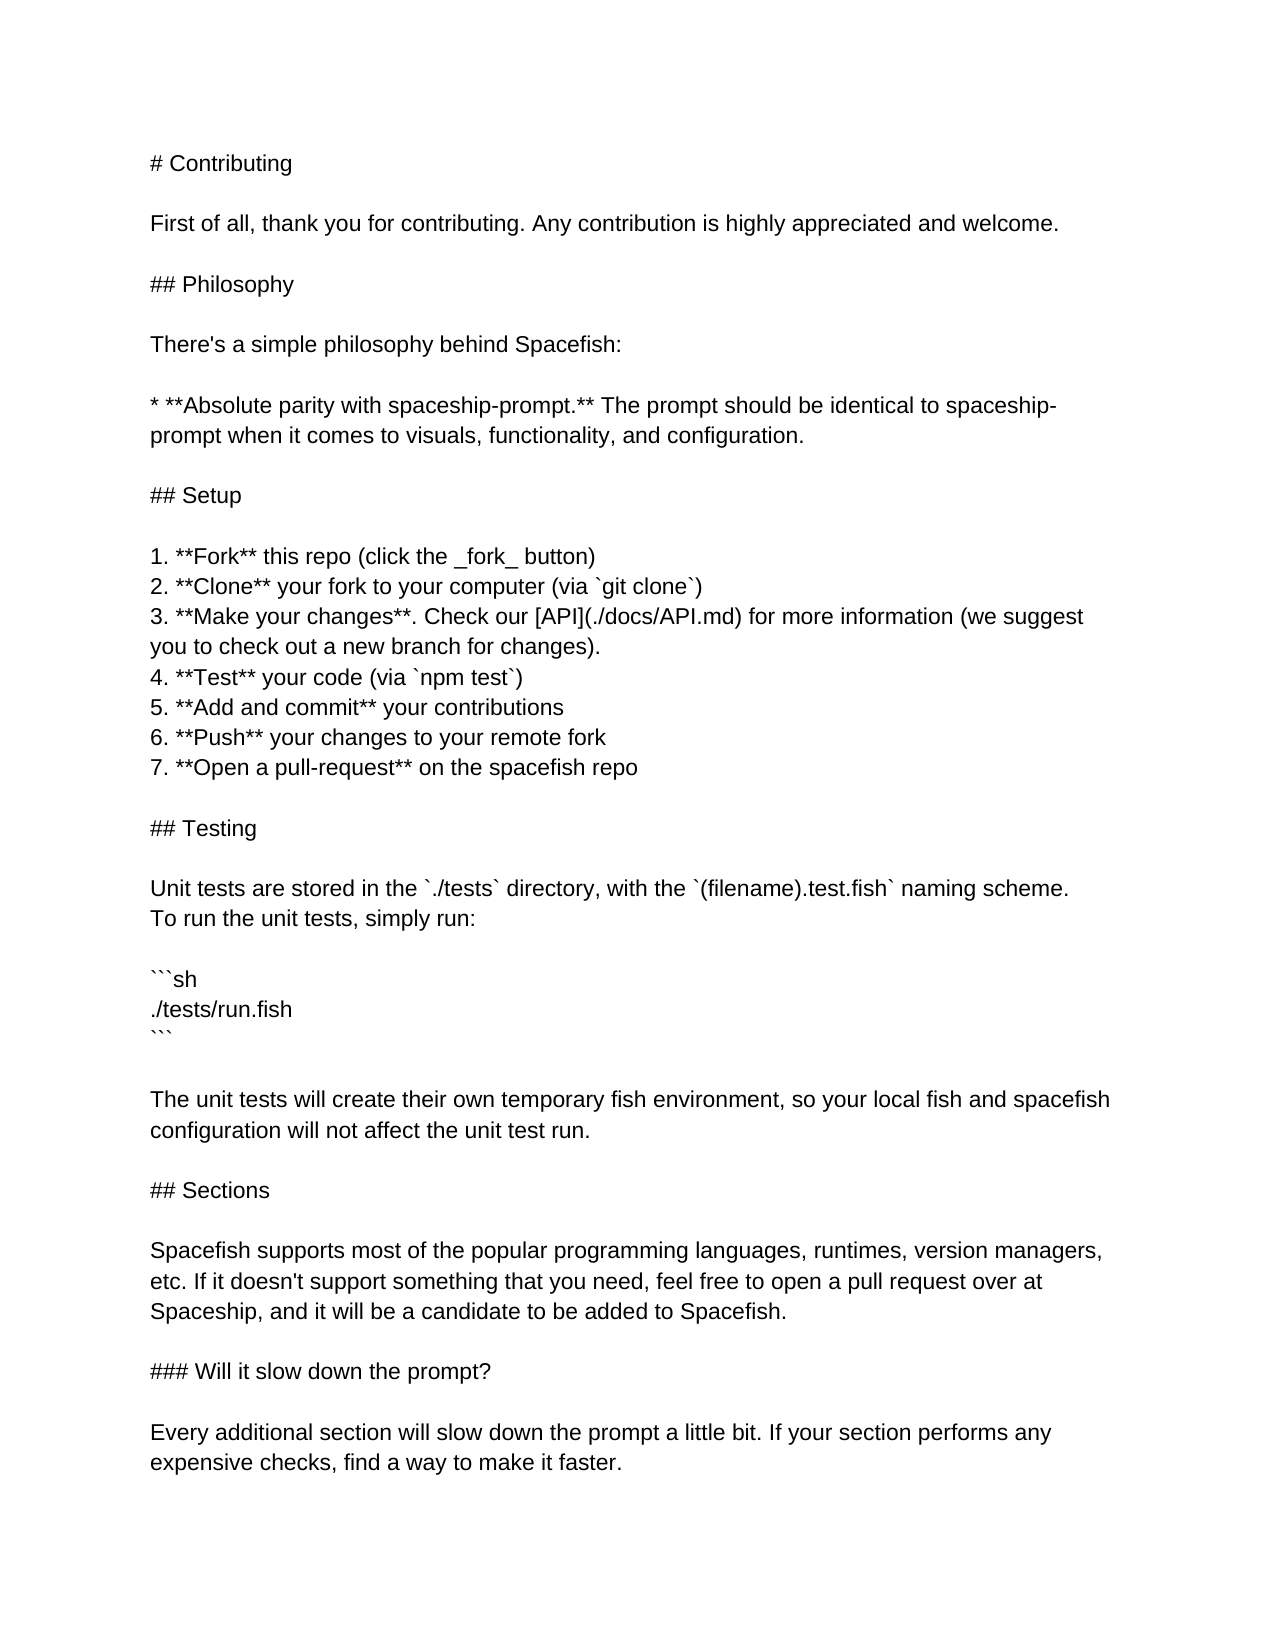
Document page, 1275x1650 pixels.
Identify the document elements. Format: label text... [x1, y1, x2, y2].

text ## Sections [150, 1177, 1125, 1203]
text Every additional section will slow down the prompt a little bit. If your section performs any expensive checks, find a way to make it faster. [150, 1419, 1125, 1475]
text 5. **Add and commit** your contributions [150, 694, 1125, 720]
text ## Testing [150, 814, 1125, 841]
text 6. **Push** your changes to your remote fork [150, 724, 1125, 750]
text ```sh [150, 966, 1125, 992]
text ### Will it slow down the prompt? [150, 1358, 1125, 1385]
text 7. **Open a pull-request** on the spacefish repo [150, 754, 1125, 781]
text The unit tests will create their own temporary fish environment, so your local fish and spacefish configuration will not affect the unit test run. [150, 1086, 1125, 1143]
text * **Absolute parity with spaceship-prompt.** The prompt should be identical to spaceship-prompt when it comes to visuals, functionality, and configuration. [150, 392, 1125, 448]
text # Contributing [150, 150, 1125, 176]
text 4. **Test** your code (via `npm test`) [150, 663, 1125, 690]
text 2. **Clone** your fork to your computer (via `git clone`) [150, 573, 1125, 599]
text 3. **Make your changes**. Check our [API](./docs/API.md) for more information (we suggest you to check out a new branch for changes). [150, 603, 1125, 660]
text There's a simple philosophy behind Spacefish: [150, 331, 1125, 358]
text Spacefish supports most of the popular programming languages, runtimes, version managers, etc. If it doesn't support something that you need, feel free to open a pull request over at Spaceship, and it will be a candidate to be added to Spacefish. [150, 1237, 1125, 1324]
text Unit tests are stored in the `./tests` directory, with the `(filename).test.fish` naming scheme. [150, 875, 1125, 901]
text ## Philosophy [150, 271, 1125, 297]
text ``` [150, 1026, 1125, 1052]
text ./tests/run.fish [150, 996, 1125, 1022]
text First of all, thank you for contributing. Any contribution is highly appreciated and welcome. [150, 210, 1125, 237]
text 1. **Fork** this repo (click the _fork_ button) [150, 543, 1125, 569]
text ## Setup [150, 482, 1125, 509]
text To run the unit tests, simply run: [150, 905, 1125, 932]
